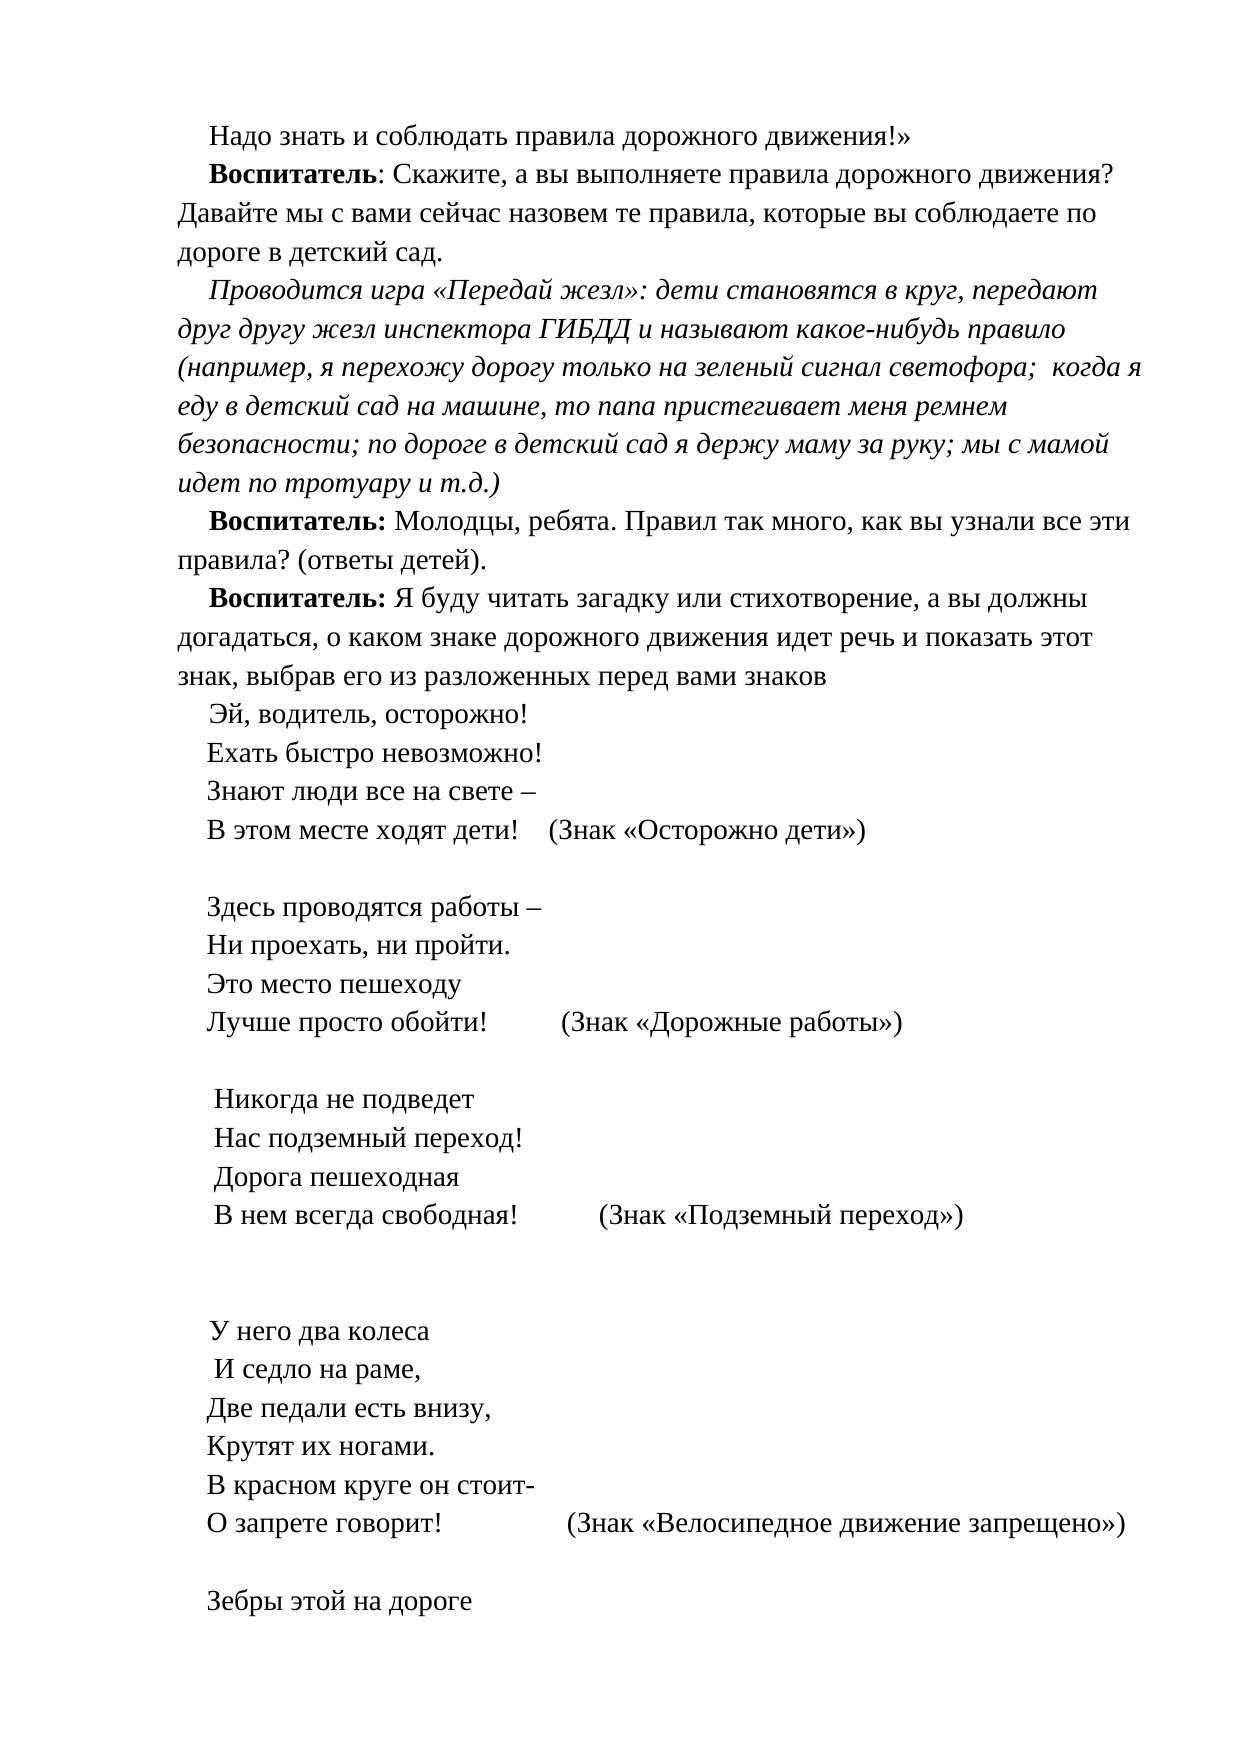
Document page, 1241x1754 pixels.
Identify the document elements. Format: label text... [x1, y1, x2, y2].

text И седло на раме, [177, 1351, 1152, 1385]
text Воспитатель: Молодцы, ребята. Правил так много, как вы узнали все эти правила? (ответы детей). [177, 503, 1152, 576]
text Ехать быстро невозможно! [177, 735, 1152, 768]
text Знают люди все на свете – [177, 773, 1152, 807]
text Надо знать и соблюдать правила дорожного движения!» [177, 118, 1152, 152]
text Здесь проводятся работы – [177, 889, 1152, 922]
text У него два колеса [177, 1313, 1152, 1346]
text Это место пешеходу [177, 966, 1152, 999]
text Воспитатель: Скажите, а вы выполняете правила дорожного движения? Давайте мы с вами сейчас назовем те правила, которые вы соблюдаете по дороге в детский сад. [177, 157, 1152, 267]
text В этом месте ходят дети! (Знак «Осторожно дети») [177, 812, 1152, 845]
text В красном круге он стоит- [177, 1467, 1152, 1501]
text Проводится игра «Передай жезл»: дети становятся в круг, передают друг другу жезл инспектора ГИБДД и называют какое-нибудь правило (например, я перехожу дорогу только на зеленый сигнал светофора; когда я еду в детский сад на машине, то папа пристегивает меня ремнем безопасности; по дороге в детский сад я держу маму за руку; мы с мамой идет по тротуару и т.д.) [177, 272, 1152, 498]
text Зебры этой на дороге [177, 1583, 1152, 1616]
text Две педали есть внизу, [177, 1390, 1152, 1423]
text В нем всегда свободная! (Знак «Подземный переход») [177, 1197, 1152, 1231]
text Воспитатель: Я буду читать загадку или стихотворение, а вы должны догадаться, о каком знаке дорожного движения идет речь и показать этот знак, выбрав его из разложенных перед вами знаков [177, 581, 1152, 691]
text Нас подземный переход! [177, 1120, 1152, 1154]
text Эй, водитель, осторожно! [177, 696, 1152, 730]
text Дорога пешеходная [177, 1159, 1152, 1192]
text Никогда не подведет [177, 1082, 1152, 1115]
text Крутят их ногами. [177, 1428, 1152, 1462]
text Лучше просто обойти! (Знак «Дорожные работы») [177, 1004, 1152, 1038]
text Ни проехать, ни пройти. [177, 927, 1152, 961]
text О запрете говорит! (Знак «Велосипедное движение запрещено») [177, 1506, 1152, 1539]
